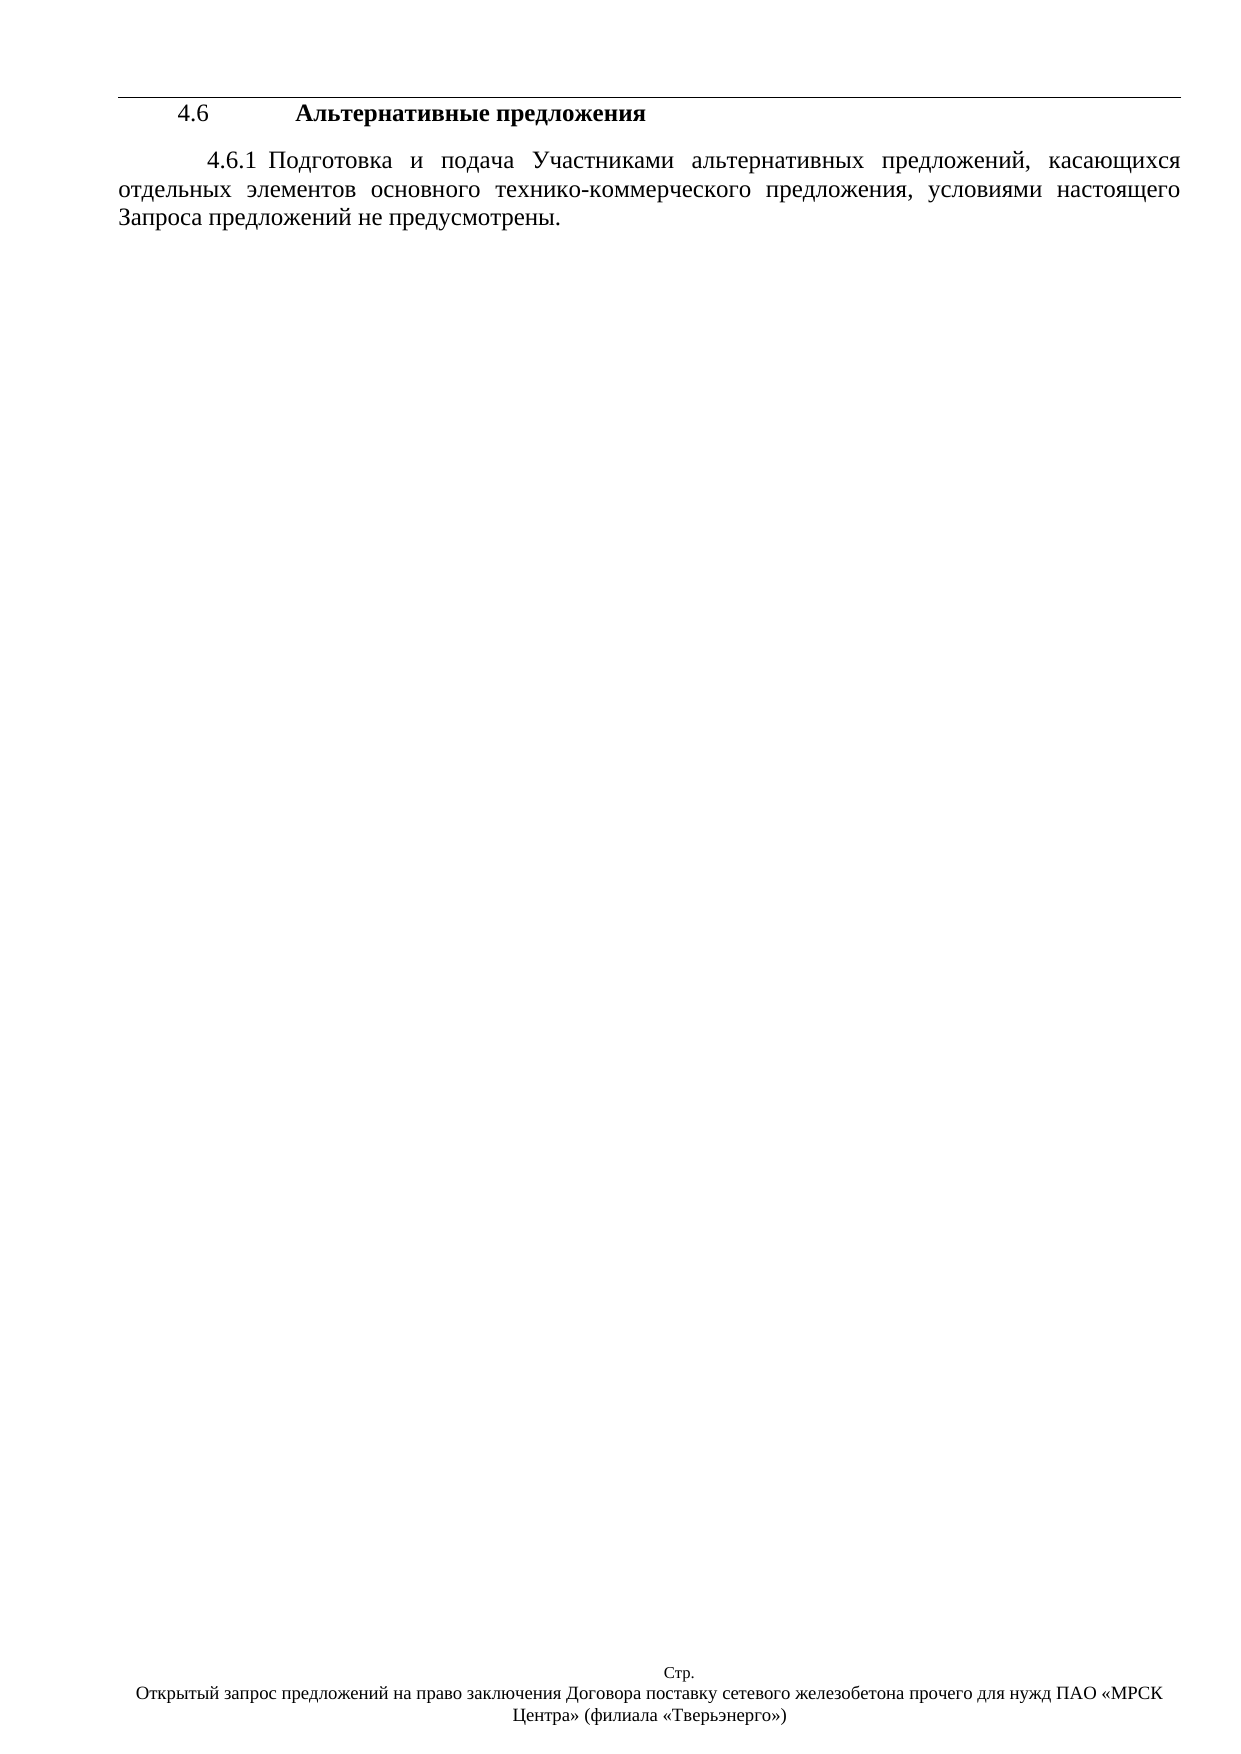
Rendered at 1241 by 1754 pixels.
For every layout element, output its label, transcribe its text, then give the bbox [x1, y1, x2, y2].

subtitle Альтернативные предложения [177, 98, 1181, 127]
subtitle Подготовка и подача Участниками альтернативных предложений, касающихся отдельных элементов основного технико-коммерческого предложения, условиями настоящего Запроса предложений не предусмотрены. [118, 145, 1181, 231]
